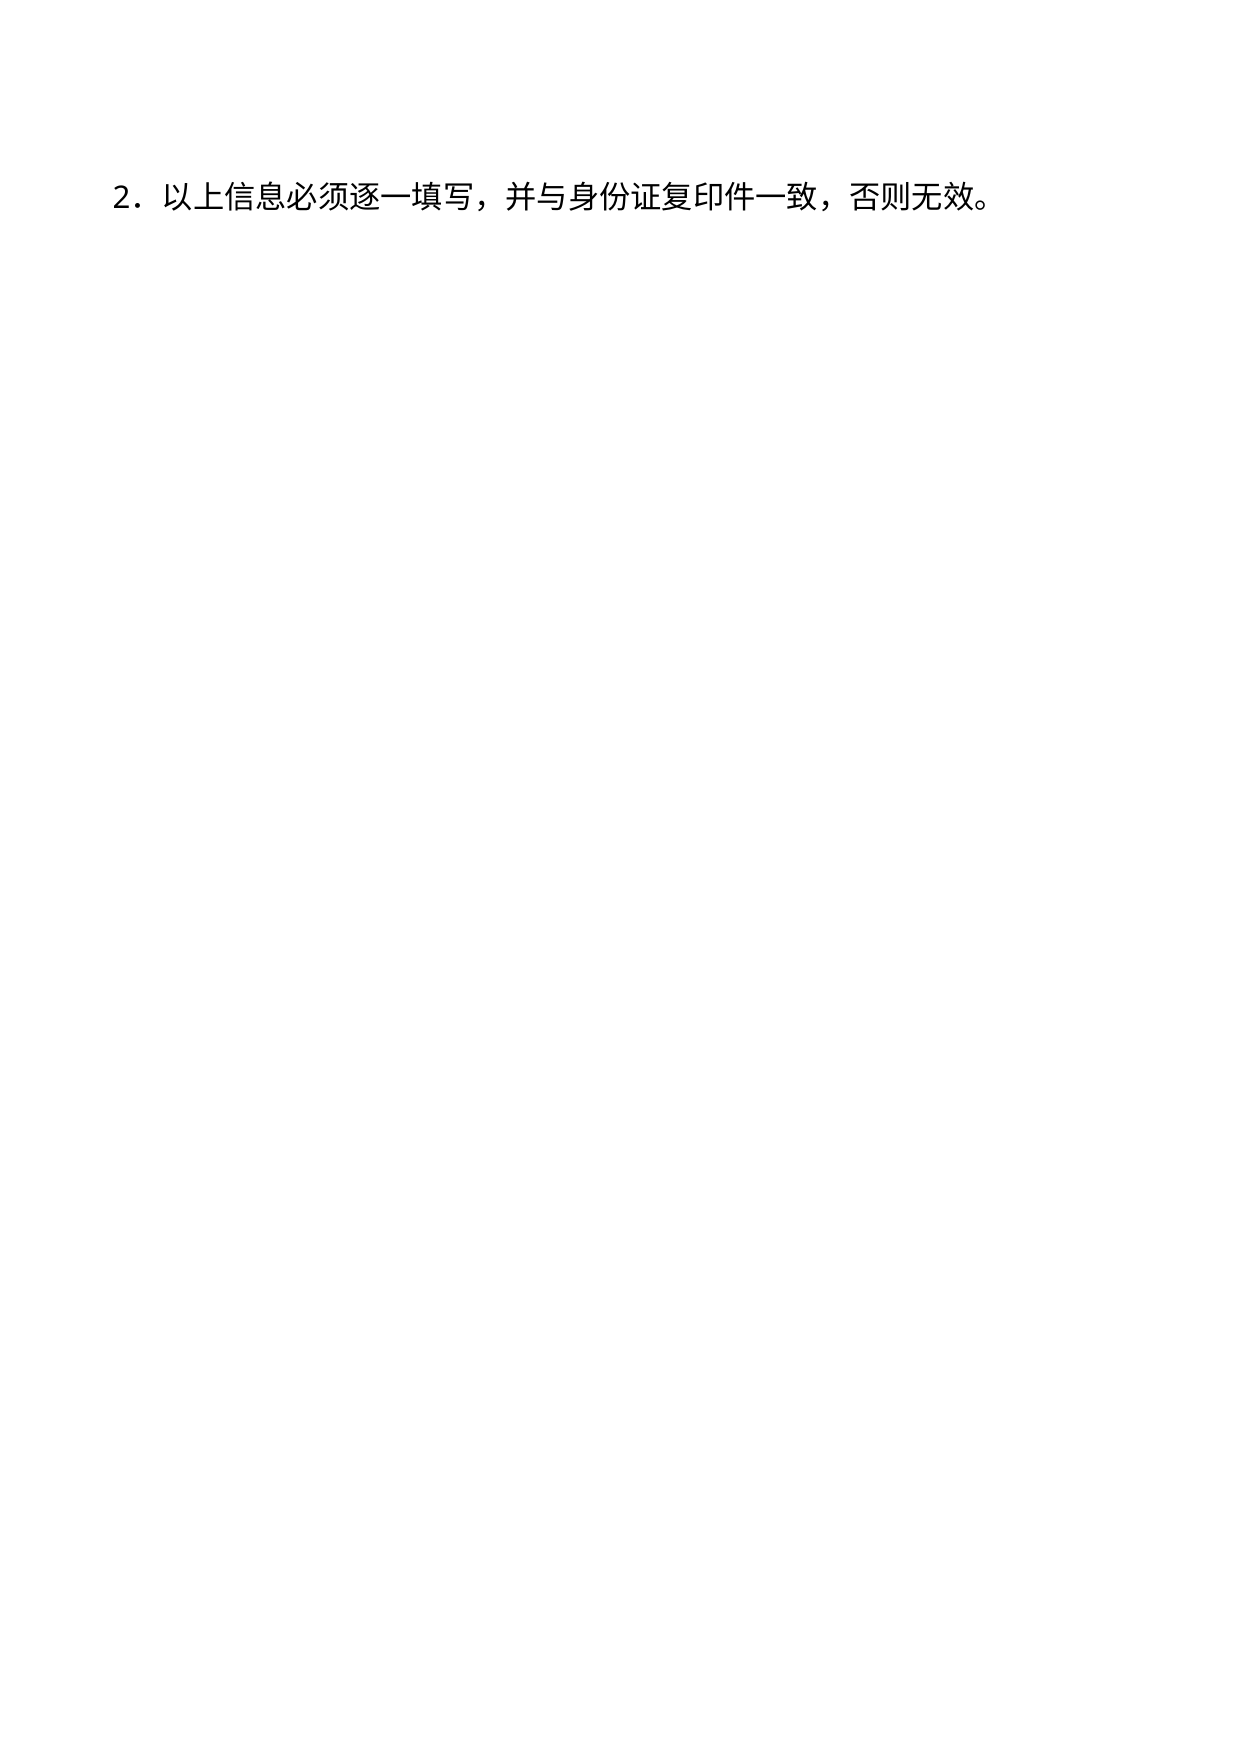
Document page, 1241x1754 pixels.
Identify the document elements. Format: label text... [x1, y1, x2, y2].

text 2．以上信息必须逐一填写，并与身份证复印件一致，否则无效。 [112, 162, 1128, 227]
